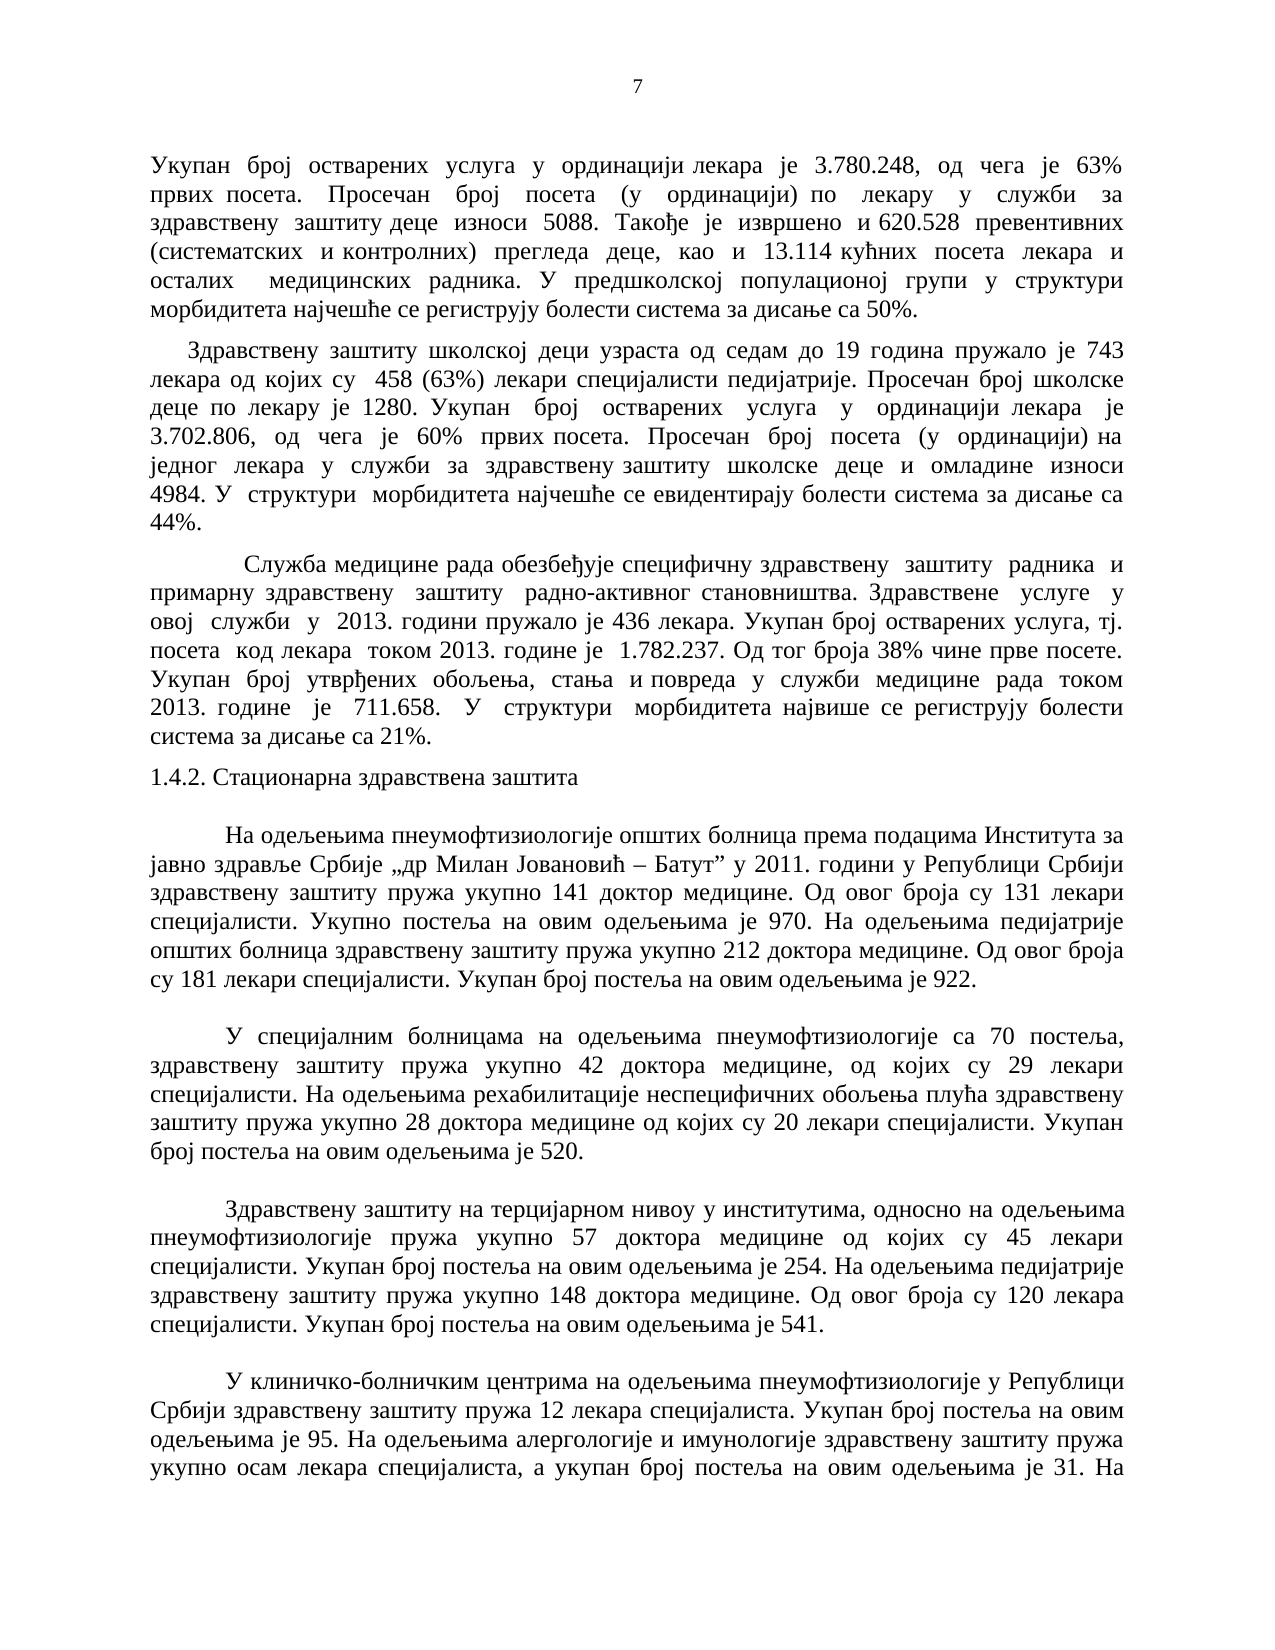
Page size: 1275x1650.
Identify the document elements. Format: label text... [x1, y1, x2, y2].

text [150, 1366, 1125, 1481]
text Здравствену заштиту школској деци узраста од седам до 19 година пружало је 743 лекара од којих су 458 (63%) лекари специјалисти педијатрије. Просечан број школске деце по лекару је 1280. Укупан број остварених услуга у ординацији лекара је 3.702.806, од чега је 60% првих посета. Просечaн број посета (у ординацији) на једног лекара у служби за здравствену заштиту школске деце и омладине износи 4984. У структури морбидитета најчешће се евидентирају болести система за дисање са 44%. [150, 335, 1125, 536]
text На одељењима пнеумофтизиологије општих болница према подацима Института за јавно здравље Србије „др Милан Јовановић – Батут” у 2011. години у Републици Србији здравствену заштиту пружа укупно 141 доктор медицине. Од овог броја су 131 лекари специјалисти. Укупно постеља на овим одељењима је 970. На одељењима педијатрије општих болница здравствену заштиту пружа укупно 212 доктора медицине. Од овог броја су 181 лекари специјалисти. Укупан број постеља на овим одељењима је 922. [150, 820, 1125, 992]
text 1.4.2. Стационарна здравствена заштита [150, 762, 1125, 791]
text Здравствену заштиту на терцијарном нивоу у институтима, односно на одељењима пнеумофтизиологије пружа укупно 57 доктора медицине од којих су 45 лекари специјалисти. Укупан број постеља на овим одељењима је 254. На одељењима педијатрије здравствену заштиту пружа укупно 148 доктора медицине. Од овог броја су 120 лекара специјалисти. Укупан број постеља на овим одељењима је 541. [150, 1194, 1125, 1337]
text Служба медицине рада обезбеђује специфичну здравствену заштиту радника и примарну здравствену заштиту радно-активног становништва. Здравствене услуге у овој служби у 2013. години пружало је 436 лекара. Укупан број остварених услуга, тј. посета код лекара током 2013. године је 1.782.237. Од тог броја 38% чине прве посете. Укупан број утврђених обољења, стања и повреда у служби медицине рада током 2013. године је 711.658. У структури морбидитета највише се региструју болести система за дисање са 21%. [150, 549, 1125, 750]
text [150, 150, 1125, 322]
text У специјалним болницама на одељењима пнеумофтизиологије са 70 постеља, здравствену заштиту пружа укупно 42 доктора медицине, од којих су 29 лекари специјалисти. На одељењима рехабилитације неспецифичних обољења плућа здравствену заштиту пружа укупно 28 доктора медицине од којих су 20 лекари специјалисти. Укупан број постеља на овим одељењима је 520. [150, 1021, 1125, 1165]
